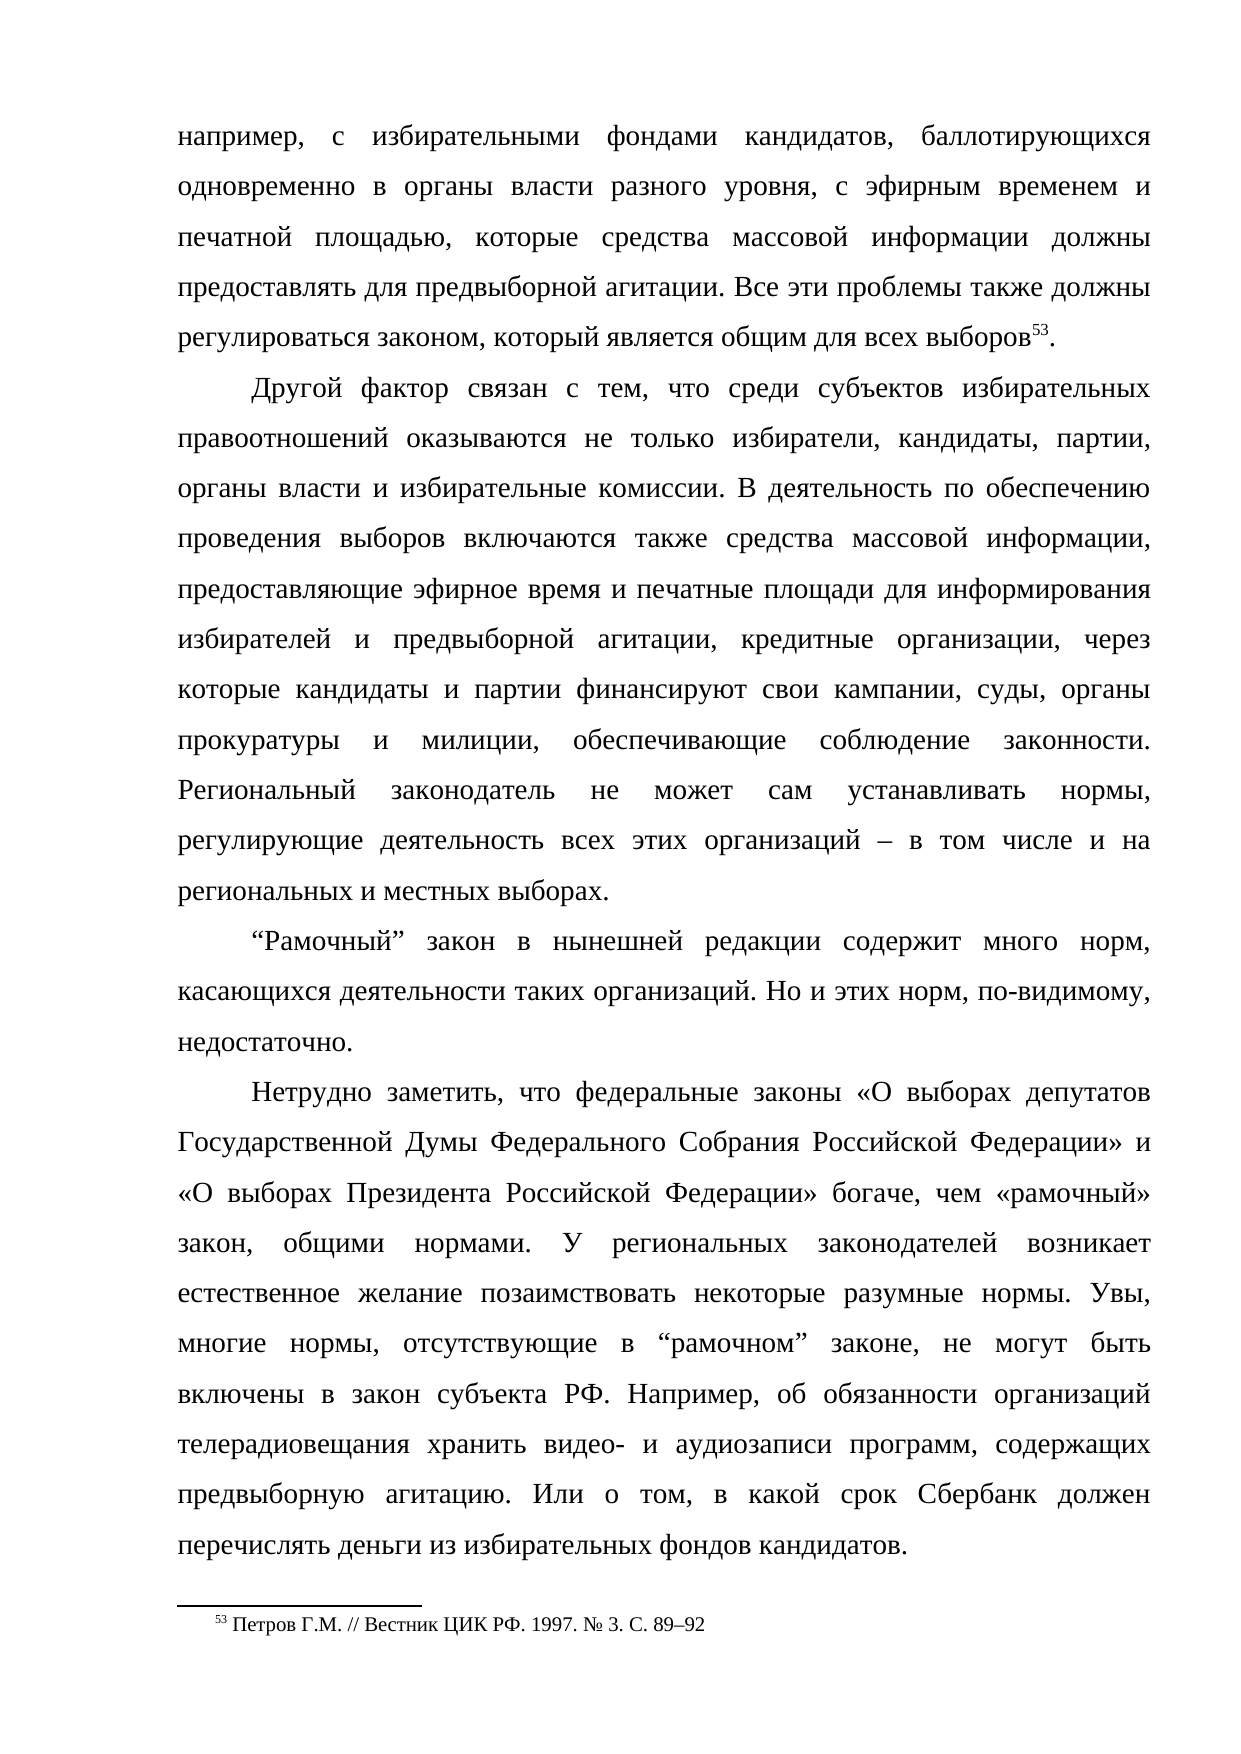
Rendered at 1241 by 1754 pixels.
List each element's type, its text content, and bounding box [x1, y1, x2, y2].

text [177, 118, 1152, 353]
text Другой фактор связан с тем, что среди субъектов избирательных правоотношений оказываются не только избиратели, кандидаты, партии, органы власти и избирательные комиссии. В деятельность по обеспечению проведения выборов включаются также средства массовой информации, предоставляющие эфирное время и печатные площади для информирования избирателей и предвыборной агитации, кредитные организации, через которые кандидаты и партии финансируют свои кампании, суды, органы прокуратуры и милиции, обеспечивающие соблюдение законности. Региональный законодатель не может сам устанавливать нормы, регулирующие деятельность всех этих организаций – в том числе и на региональных и местных выборах. [177, 370, 1152, 906]
text Нетрудно заметить, что федеральные законы «О выборах депутатов Государственной Думы Федерального Собрания Российской Федерации» и «О выборах Президента Российской Федерации» богаче, чем «рамочный» закон, общими нормами. У региональных законодателей возникает естественное желание позаимствовать некоторые разумные нормы. Увы, многие нормы, отсутствующие в “рамочном” законе, не могут быть включены в закон субъекта РФ. Например, об обязанности организаций телерадиовещания хранить видео- и аудиозаписи программ, содержащих предвыборную агитацию. Или о том, в какой срок Сбербанк должен перечислять деньги из избирательных фондов кандидатов. [177, 1074, 1152, 1560]
text “Рамочный” закон в нынешней редакции содержит много норм, касающихся деятельности таких организаций. Но и этих норм, по-видимому, недостаточно. [177, 923, 1152, 1057]
